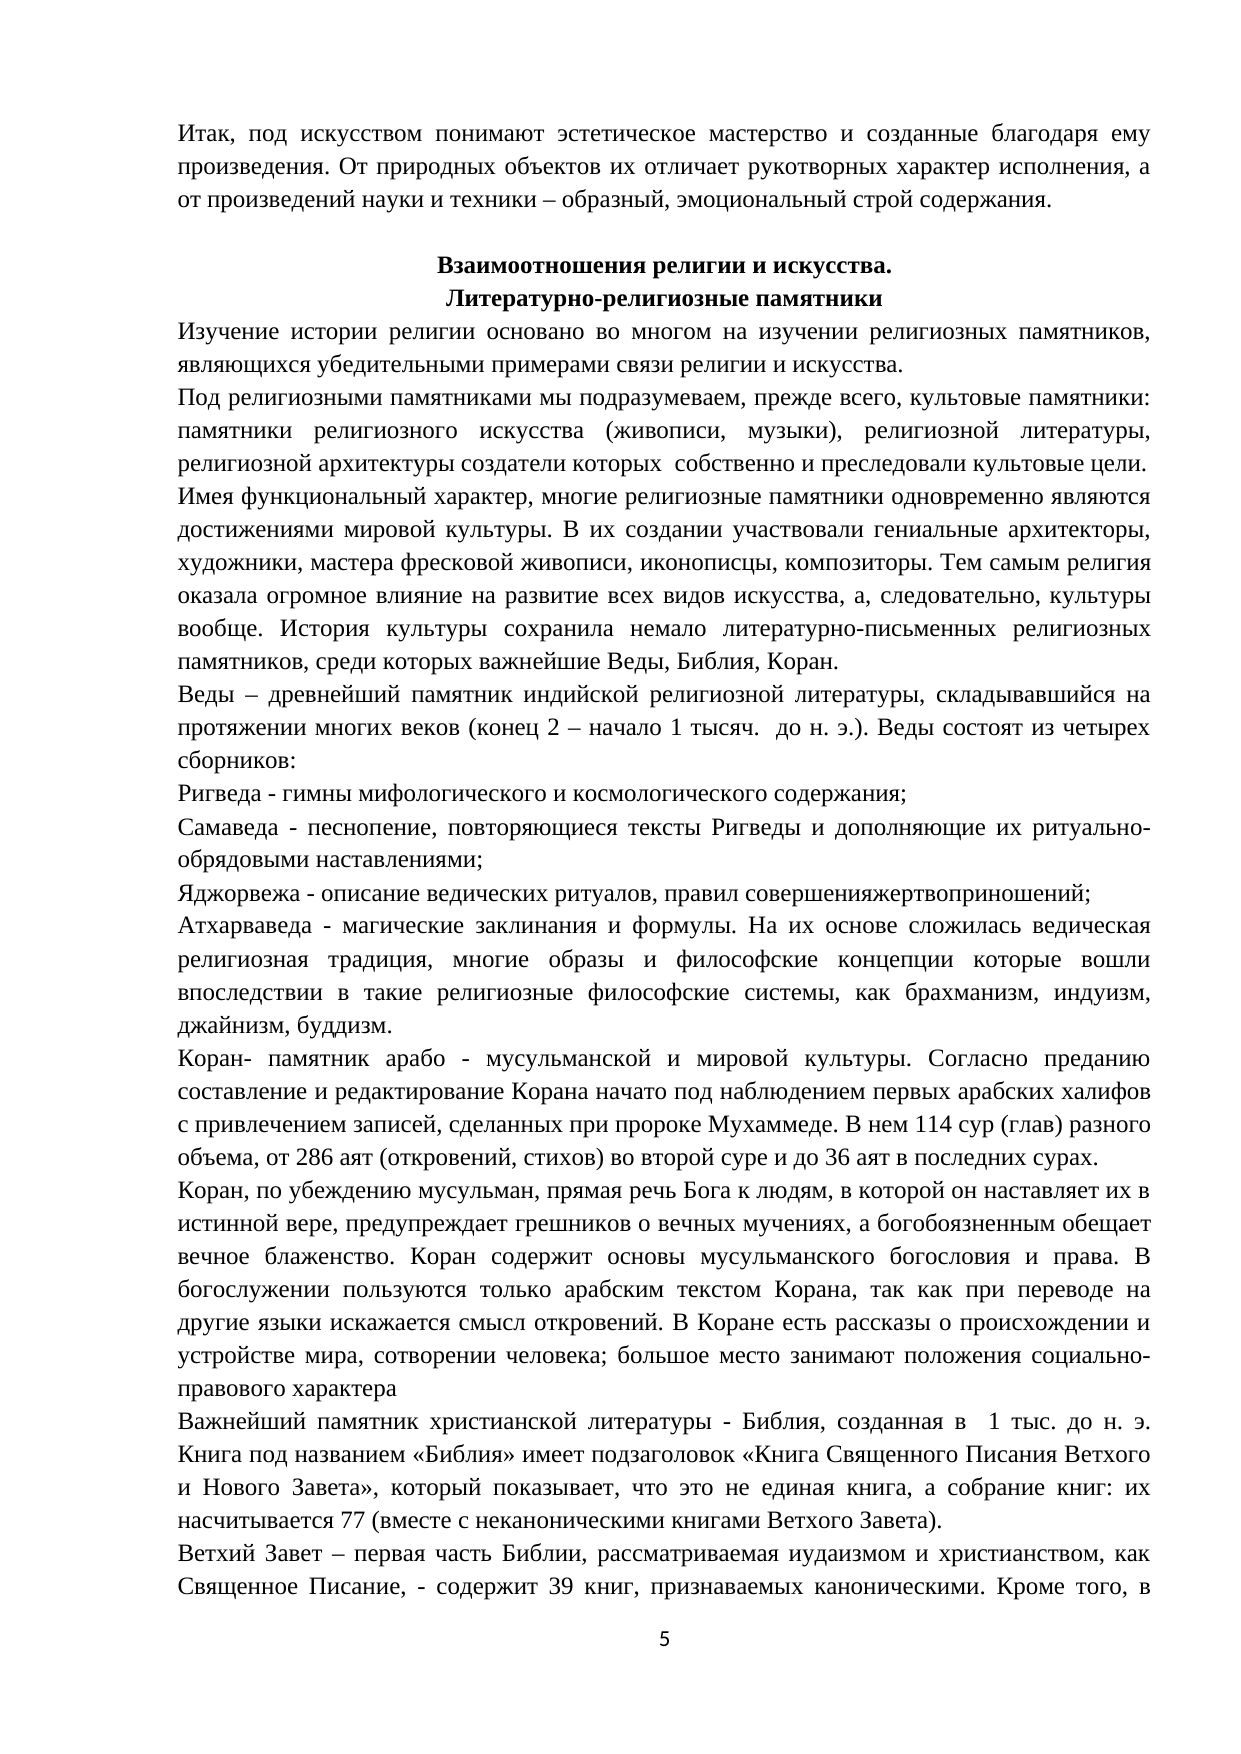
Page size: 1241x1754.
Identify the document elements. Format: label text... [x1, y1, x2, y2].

text Коран, по убеждению мусульман, прямая речь Бога к людям, в которой он наставляет их в истинной вере, предупреждает грешников о вечных мучениях, а богобоязненным обещает вечное блаженство. Коран содержит основы мусульманского богословия и права. В богослужении пользуются только арабским текстом Корана, так как при переводе на другие языки искажается смысл откровений. В Коране есть рассказы о происхождении и устройстве мира, сотворении человека; большое место занимают положения социально-правового характера [177, 1175, 1152, 1402]
text Литературно-религиозные памятники [177, 283, 1152, 312]
text Ригведа - гимны мифологического и космологического содержания; [177, 778, 1152, 807]
text Важнейший памятник христианской литературы - Библия, созданная в 1 тыс. до н. э. Книга под названием «Библия» имеет подзаголовок «Книга Священного Писания Ветхого и Нового Завета», который показывает, что это не единая книга, а собрание книг: их насчитывается 77 (вместе с неканоническими книгами Ветхого Завета). [177, 1406, 1152, 1534]
text Взаимоотношения религии и искусства. [177, 250, 1152, 279]
text Изучение истории религии основано во многом на изучении религиозных памятников, являющихся убедительными примерами связи религии и искусства. [177, 316, 1152, 378]
text Имея функциональный характер, многие религиозные памятники одновременно являются достижениями мировой культуры. В их создании участвовали гениальные архитекторы, художники, мастера фресковой живописи, иконописцы, композиторы. Тем самым религия оказала огромное влияние на развитие всех видов искусства, а, следовательно, культуры вообще. История культуры сохранила немало литературно-письменных религиозных памятников, среди которых важнейшие Веды, Библия, Коран. [177, 481, 1152, 675]
text Под религиозными памятниками мы подразумеваем, прежде всего, культовые памятники: памятники религиозного искусства (живописи, музыки), религиозной литературы, религиозной архитектуры создатели которых собственно и преследовали культовые цели. [177, 382, 1152, 477]
text Коран- памятник арабо - мусульманской и мировой культуры. Согласно преданию составление и редактирование Корана начато под наблюдением первых арабских халифов с привлечением записей, сделанных при пророке Мухаммеде. В нем 114 сур (глав) разного объема, от 286 аят (откровений, стихов) во второй суре и до 36 аят в последних сурах. [177, 1043, 1152, 1171]
text Самаведа - песнопение, повторяющиеся тексты Ригведы и дополняющие их ритуально-обрядовыми наставлениями; [177, 812, 1152, 873]
text Яджорвежа - описание ведических ритуалов, правил совершенияжертвоприношений; [177, 878, 1152, 906]
text Итак, под искусством понимают эстетическое мастерство и созданные благодаря ему произведения. От природных объектов их отличает рукотворных характер исполнения, а от произведений науки и техники – образный, эмоциональный строй содержания. [177, 118, 1152, 213]
text Атхарваведа - магические заклинания и формулы. На их основе сложилась ведическая религиозная традиция, многие образы и философские концепции которые вошли впоследствии в такие религиозные философские системы, как брахманизм, индуизм, джайнизм, буддизм. [177, 911, 1152, 1038]
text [177, 1538, 1152, 1600]
text Веды – древнейший памятник индийской религиозной литературы, складывавшийся на протяжении многих веков (конец 2 – начало 1 тысяч. до н. э.). Веды состоят из четырех сборников: [177, 679, 1152, 774]
